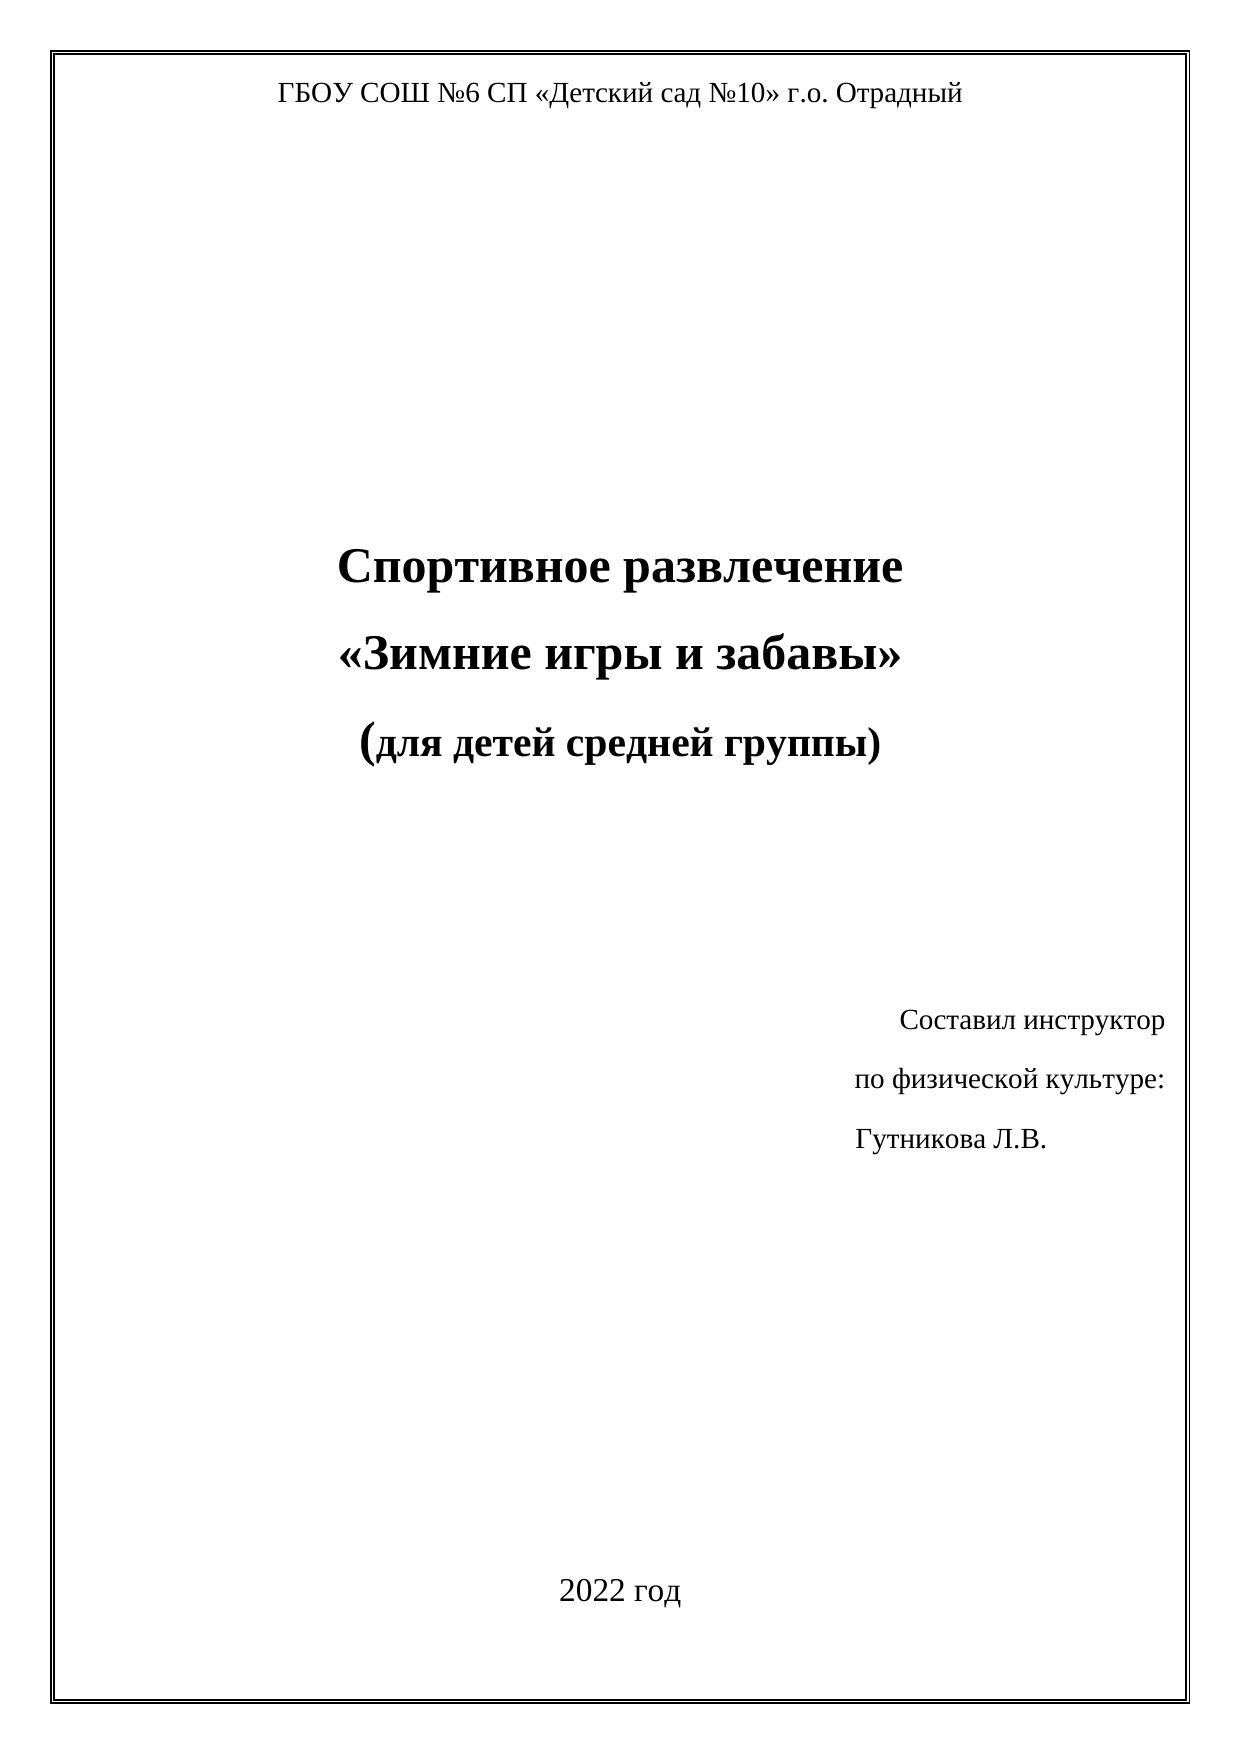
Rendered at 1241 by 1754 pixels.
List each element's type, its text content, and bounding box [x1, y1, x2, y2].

text Гутникова Л.В. [75, 1121, 1165, 1154]
text Составил инструктор [75, 1002, 1165, 1036]
text ГБОУ СОШ №6 СП «Детский сад №10» г.о. Отрадный [75, 75, 1165, 108]
text «Зимние игры и забавы» [75, 623, 1165, 680]
text 2022 год [75, 1571, 1165, 1609]
text по физической культуре: [75, 1061, 1165, 1095]
text Спортивное развлечение [75, 536, 1165, 593]
text (для детей средней группы) [75, 709, 1165, 767]
